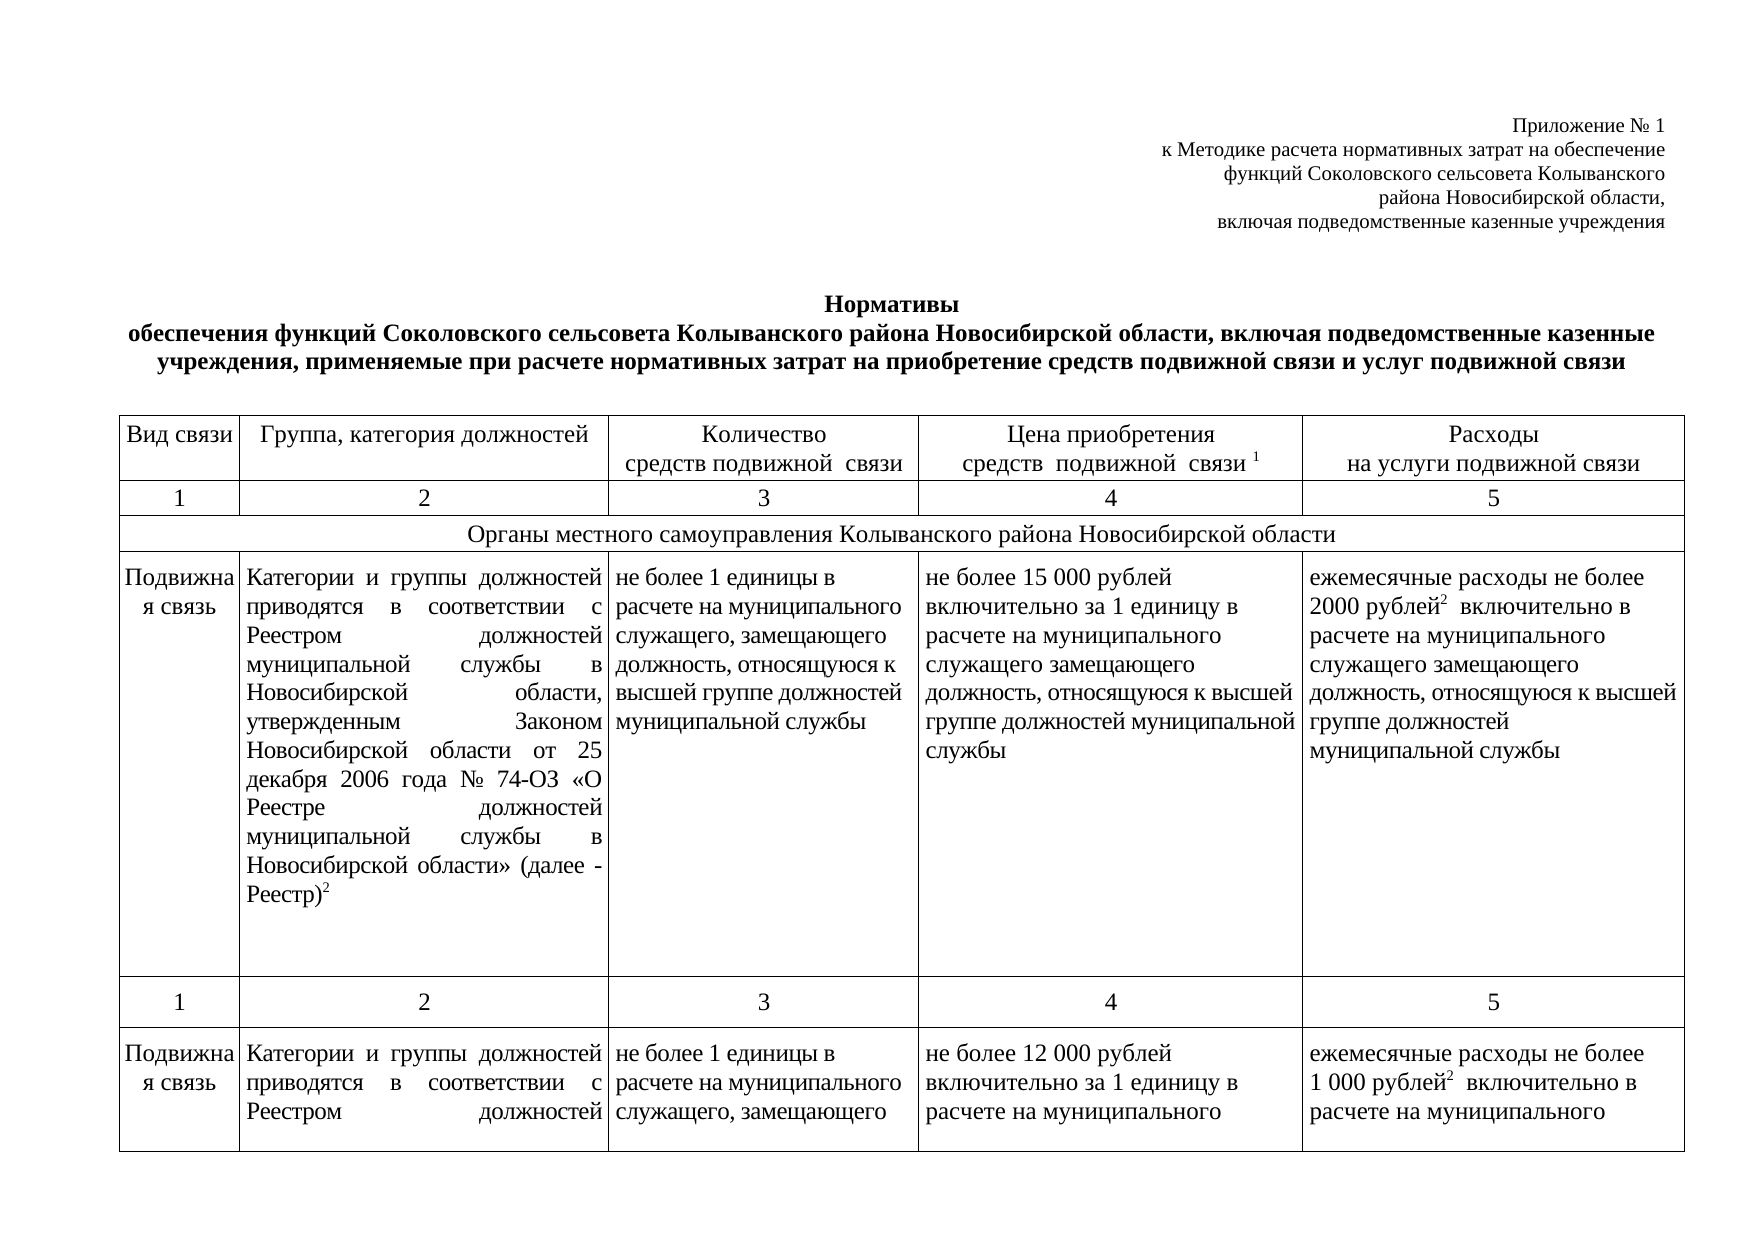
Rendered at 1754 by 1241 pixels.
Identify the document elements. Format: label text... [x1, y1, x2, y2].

table_cell 2 [240, 481, 608, 515]
table_header Количество средств подвижной связи [609, 416, 918, 479]
table_cell 3 [609, 481, 918, 515]
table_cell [1303, 1028, 1684, 1151]
table_cell 5 [1303, 481, 1684, 515]
text района Новосибирской области, [118, 185, 1665, 209]
table_cell Органы местного самоуправления Колыванского района Новосибирской области [120, 516, 1684, 551]
table_cell 4 [919, 481, 1302, 515]
table_header Группа, категория должностей [240, 416, 608, 479]
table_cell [609, 1028, 918, 1151]
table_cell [919, 1028, 1302, 1151]
table_header Цена приобретения средств подвижной связи 1 [919, 416, 1302, 479]
table_cell ежемесячные расходы не более 2000 рублей2 включительно в расчете на муниципального служащего замещающего должность, относящуюся к высшей группе должностей муниципальной службы [1303, 552, 1684, 976]
text включая подведомственные казенные учреждения [118, 209, 1665, 233]
table_cell 1 [120, 481, 239, 515]
table_header Расходы на услуги подвижной связи [1303, 416, 1684, 479]
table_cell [240, 1028, 608, 1151]
table_cell не более 1 единицы в расчете на муниципального служащего, замещающего должность, относящуюся к высшей группе должностей муниципальной службы [609, 552, 918, 976]
table_cell 1 [120, 977, 239, 1027]
table_cell Подвижная связь [120, 1028, 239, 1151]
table_cell не более 15 000 рублей включительно за 1 единицу в расчете на муниципального служащего замещающего должность, относящуюся к высшей группе должностей муниципальной службы [919, 552, 1302, 976]
table_cell 4 [919, 977, 1302, 1027]
text Приложение № 1 к Методике расчета нормативных затрат на обеспечение [118, 113, 1665, 161]
table_cell 3 [609, 977, 918, 1027]
text Нормативы обеспечения функций Соколовского сельсовета Колыванского района Новосибирской области, включая подведомственные казенные учреждения, применяемые при расчете нормативных затрат на приобретение средств подвижной связи и услуг подвижной связи [118, 289, 1665, 375]
text функций Соколовского сельсовета Колыванского [118, 161, 1665, 185]
table_cell 5 [1303, 977, 1684, 1027]
table_cell Подвижная связь [120, 552, 239, 976]
table_cell 2 [240, 977, 608, 1027]
table_header Вид связи [120, 416, 239, 479]
